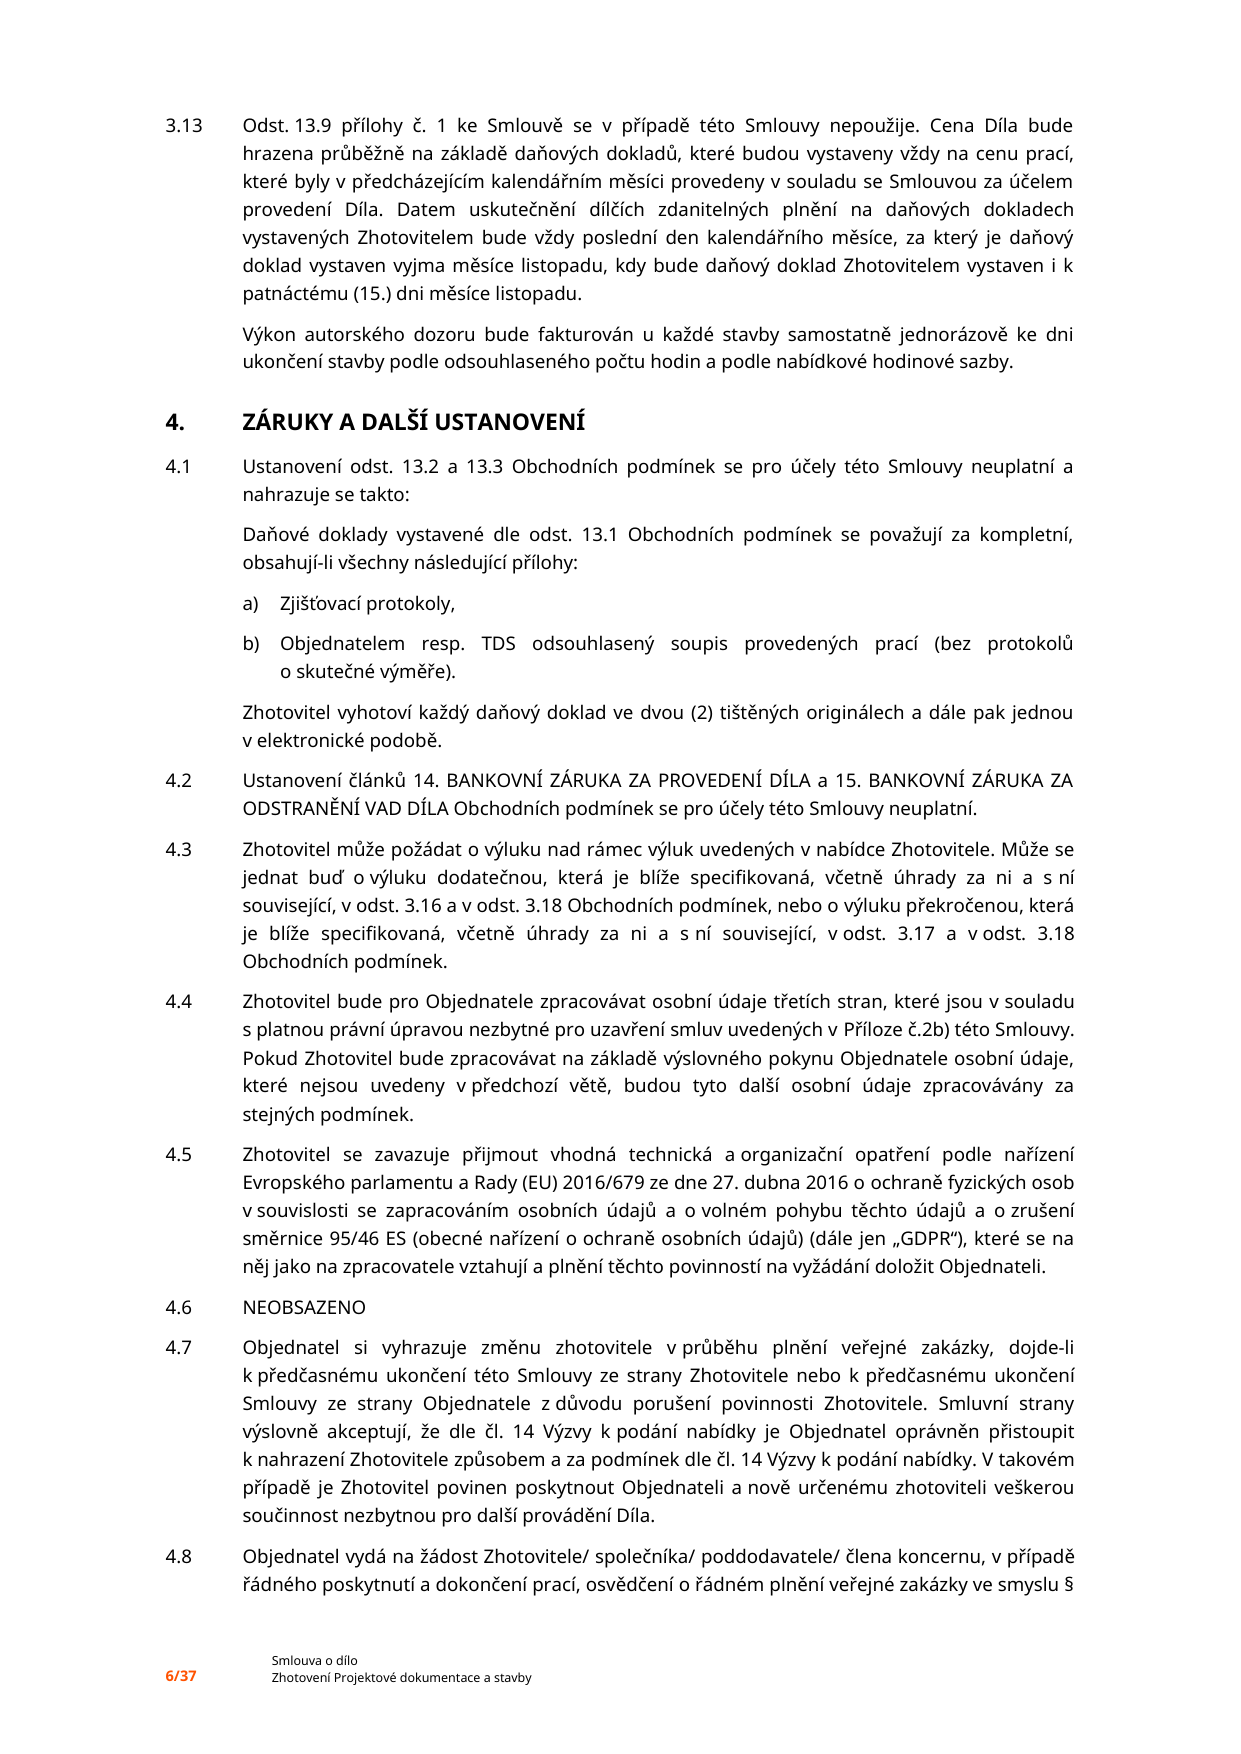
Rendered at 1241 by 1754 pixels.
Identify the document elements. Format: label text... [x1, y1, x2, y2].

text Zhotovitel bude pro Objednatele zpracovávat osobní údaje třetích stran, které jsou v souladu s platnou právní úpravou nezbytné pro uzavření smluv uvedených v Příloze č.2b) této Smlouvy. Pokud Zhotovitel bude zpracovávat na základě výslovného pokynu Objednatele osobní údaje, které nejsou uvedeny v předchozí větě, budou tyto další osobní údaje zpracovávány za stejných podmínek. [165, 989, 1075, 1126]
list Objednatelem resp. TDS odsouhlasený soupis provedených prací (bez protokolů o skutečné výměře). [242, 631, 1075, 684]
list Zhotovitel vyhotoví každý daňový doklad ve dvou (2) tištěných originálech a dále pak jednou v elektronické podobě. [242, 699, 1075, 753]
text Odst. 13.9 přílohy č. 1 ke Smlouvě se v případě této Smlouvy nepoužije. Cena Díla bude hrazena průběžně na základě daňových dokladů, které budou vystaveny vždy na cenu prací, které byly v předcházejícím kalendářním měsíci provedeny v souladu se Smlouvou za účelem provedení Díla. Datem uskutečnění dílčích zdanitelných plnění na daňových dokladech vystavených Zhotovitelem bude vždy poslední den kalendářního měsíce, za který je daňový doklad vystaven vyjma měsíce listopadu, kdy bude daňový doklad Zhotovitelem vystaven i k patnáctému (15.) dni měsíce listopadu. [165, 112, 1075, 306]
text NEOBSAZENO [165, 1294, 1075, 1319]
text Zhotovitel se zavazuje přijmout vhodná technická a organizační opatření podle nařízení Evropského parlamentu a Rady (EU) 2016/679 ze dne 27. dubna 2016 o ochraně fyzických osob v souvislosti se zapracováním osobních údajů a o volném pohybu těchto údajů a o zrušení směrnice 95/46 ES (obecné nařízení o ochraně osobních údajů) (dále jen „GDPR“), které se na něj jako na zpracovatele vztahují a plnění těchto povinností na vyžádání doložit Objednateli. [165, 1141, 1075, 1279]
list Ustanovení odst. 13.2 a 13.3 Obchodních podmínek se pro účely této Smlouvy neuplatní a nahrazuje se takto: [165, 453, 1075, 506]
text Objednatel si vyhrazuje změnu zhotovitele v průběhu plnění veřejné zakázky, dojde-li k předčasnému ukončení této Smlouvy ze strany Zhotovitele nebo k předčasnému ukončení Smlouvy ze strany Objednatele z důvodu porušení povinnosti Zhotovitele. Smluvní strany výslovně akceptují, že dle čl. 14 Výzvy k podání nabídky je Objednatel oprávněn přistoupit k nahrazení Zhotovitele způsobem a za podmínek dle čl. 14 Výzvy k podání nabídky. V takovém případě je Zhotovitel povinen poskytnout Objednateli a nově určenému zhotoviteli veškerou součinnost nezbytnou pro další provádění Díla. [165, 1334, 1075, 1528]
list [165, 1543, 1075, 1597]
list Výkon autorského dozoru bude fakturován u každé stavby samostatně jednorázově ke dni ukončení stavby podle odsouhlaseného počtu hodin a podle nabídkové hodinové sazby. [242, 321, 1075, 374]
list Daňové doklady vystavené dle odst. 13.1 Obchodních podmínek se považují za kompletní, obsahují-li všechny následující přílohy: [242, 521, 1075, 575]
text Zhotovitel může požádat o výluku nad rámec výluk uvedených v nabídce Zhotovitele. Může se jednat buď o výluku dodatečnou, která je blíže specifikovaná, včetně úhrady za ni a s ní související, v odst. 3.16 a v odst. 3.18 Obchodních podmínek, nebo o výluku překročenou, která je blíže specifikovaná, včetně úhrady za ni a s ní související, v odst. 3.17 a v odst. 3.18 Obchodních podmínek. [165, 836, 1075, 974]
text ZÁRUKY A DALŠÍ USTANOVENÍ [165, 406, 1075, 437]
text Ustanovení článků 14. BANKOVNÍ ZÁRUKA ZA PROVEDENÍ DÍLA a 15. BANKOVNÍ ZÁRUKA ZA ODSTRANĚNÍ VAD DÍLA Obchodních podmínek se pro účely této Smlouvy neuplatní. [165, 768, 1075, 821]
list Zjišťovací protokoly, [242, 590, 1075, 616]
